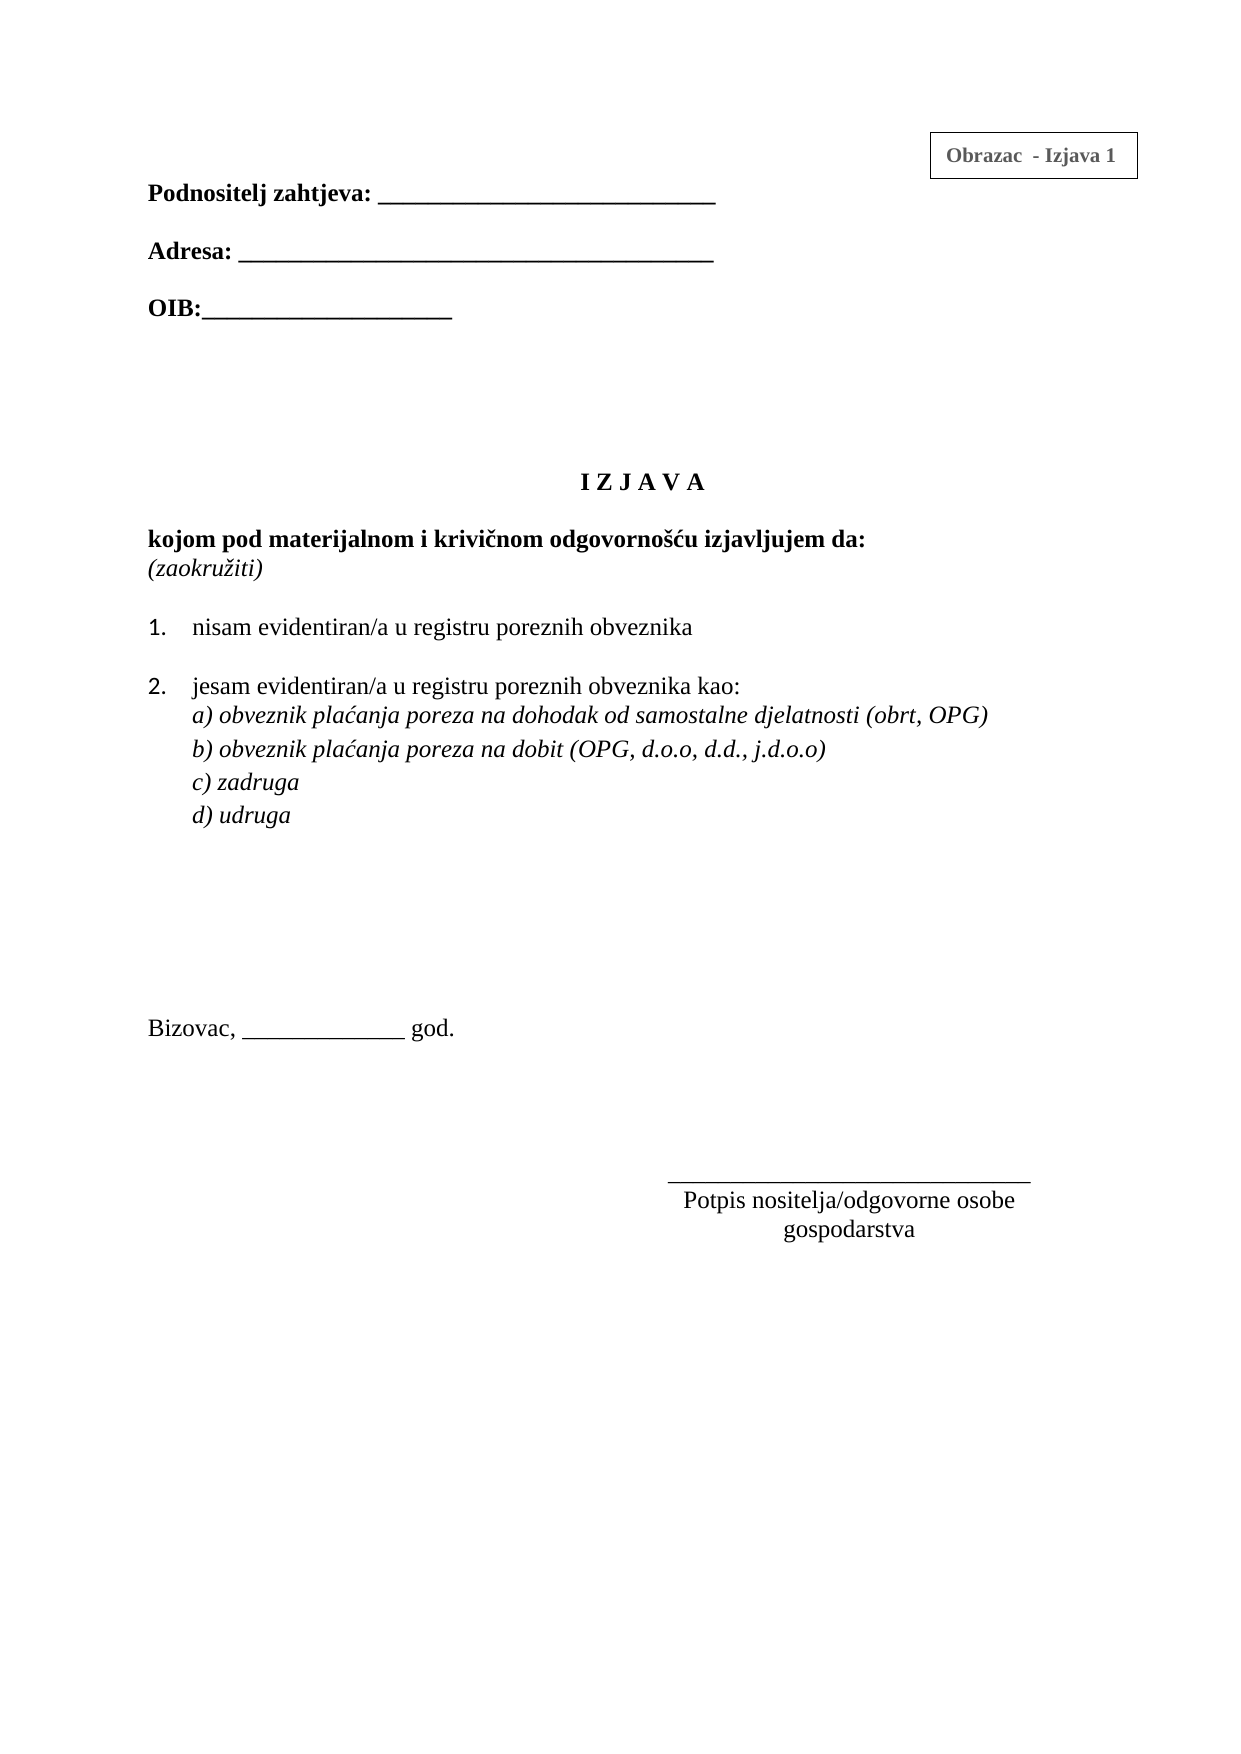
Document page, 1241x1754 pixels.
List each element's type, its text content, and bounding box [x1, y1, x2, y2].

text kojom pod materijalnom i krivičnom odgovornošću izjavljujem da: [148, 524, 1137, 553]
text Potpis nositelja/odgovorne osobe [561, 1186, 1137, 1214]
text a) obveznik plaćanja poreza na dohodak od samostalne djelatnosti (obrt, OPG) [192, 701, 1137, 729]
text Adresa: ______________________________________ [148, 236, 1137, 265]
table_header Obrazac - Izjava 1 [931, 133, 1137, 177]
text d) udruga [192, 800, 1137, 828]
text I Z J A V A [148, 467, 1137, 496]
text _____________________________ [561, 1157, 1137, 1186]
text c) zadruga [192, 767, 1137, 795]
text (zaokružiti) [148, 553, 1137, 582]
text Bizovac, _____________ god. [148, 1013, 1137, 1042]
text Podnositelj zahtjeva: ___________________________ [148, 178, 1137, 207]
text gospodarstva [561, 1214, 1137, 1243]
text b) obveznik plaćanja poreza na dobit (OPG, d.o.o, d.d., j.d.o.o) [192, 734, 1137, 762]
text OIB:____________________ [148, 293, 1137, 322]
list jesam evidentiran/a u registru poreznih obveznika kao: [148, 670, 1167, 701]
list nisam evidentiran/a u registru poreznih obveznika [148, 611, 1137, 641]
